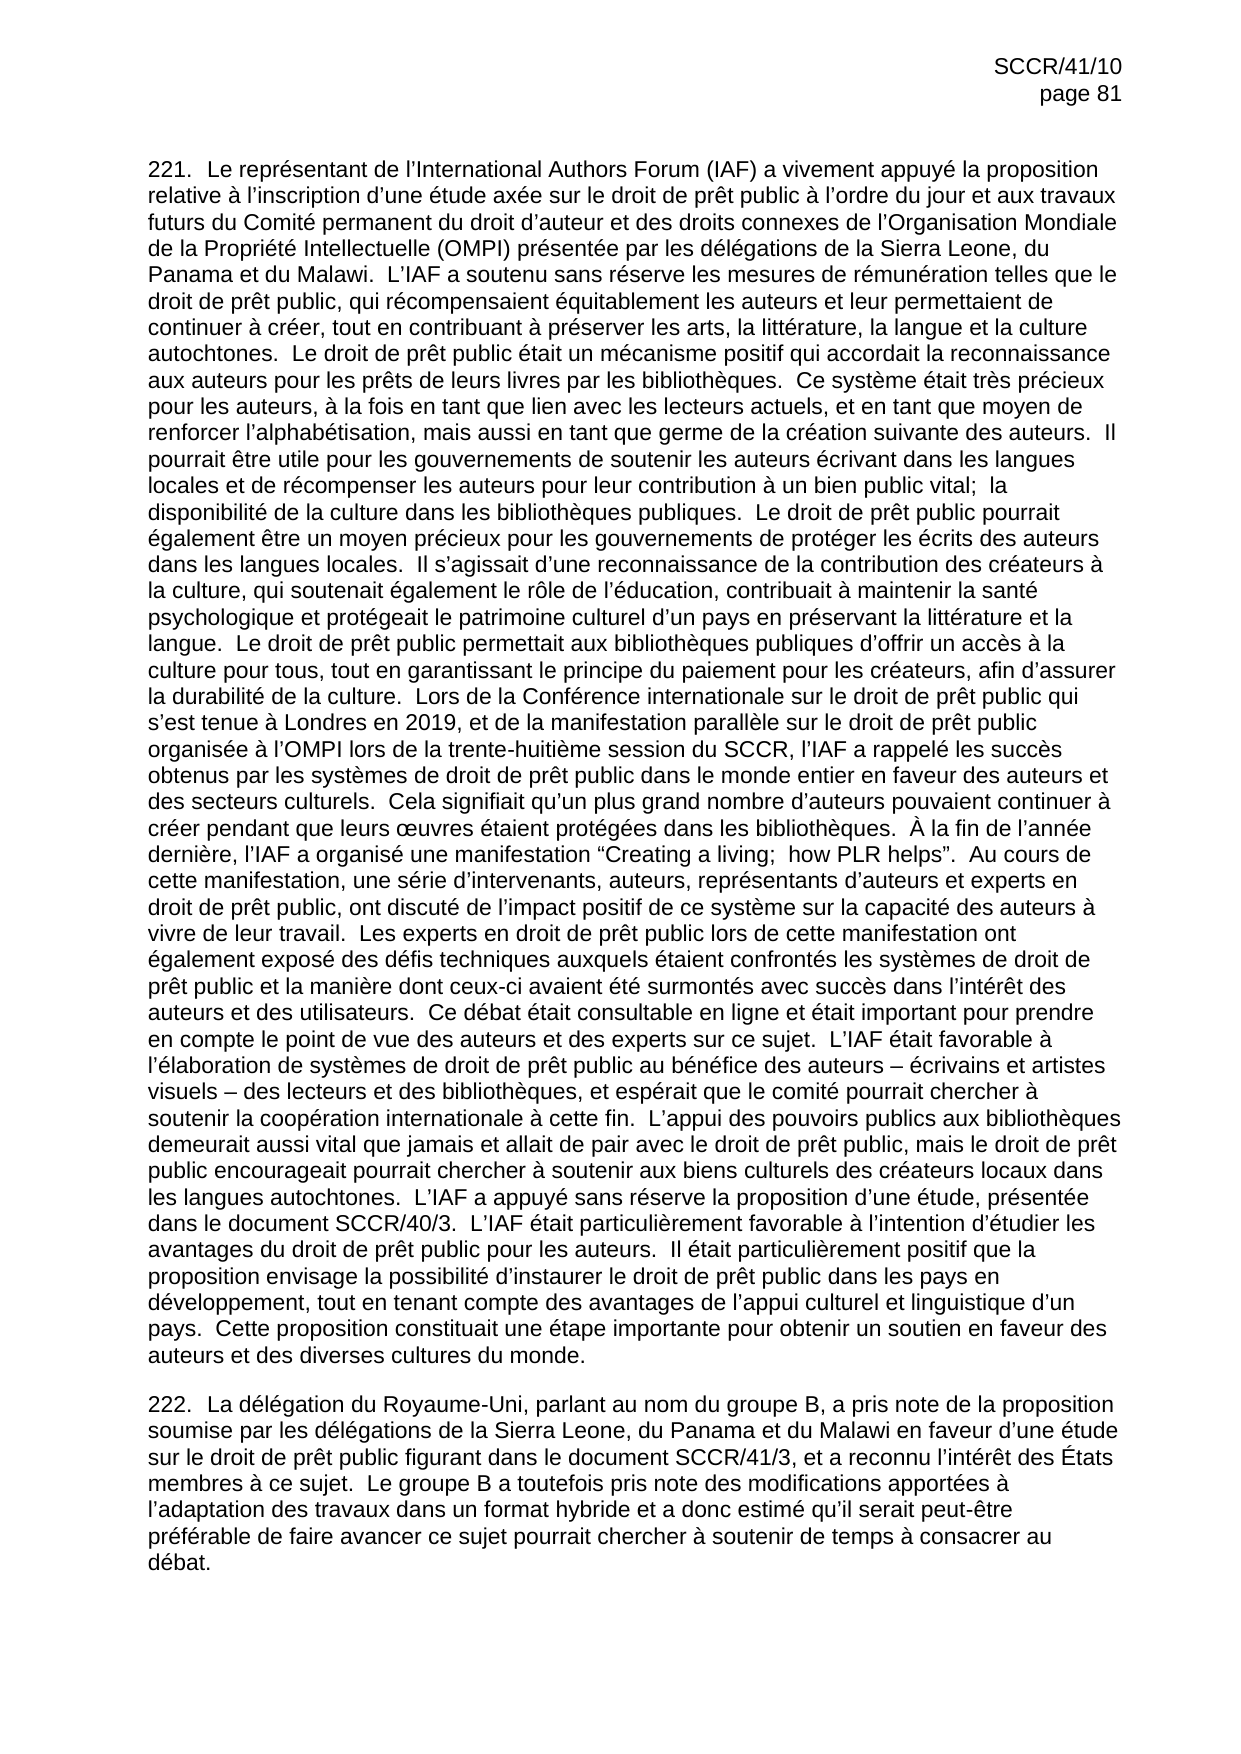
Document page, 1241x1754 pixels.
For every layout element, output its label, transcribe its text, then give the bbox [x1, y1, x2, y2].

text La délégation du Royaume-Uni, parlant au nom du groupe B, a pris note de la proposition soumise par les délégations de la Sierra Leone, du Panama et du Malawi en faveur d’une étude sur le droit de prêt public figurant dans le document SCCR/41/3, et a reconnu l’intérêt des États membres à ce sujet. Le groupe B a toutefois pris note des modifications apportées à l’adaptation des travaux dans un format hybride et a donc estimé qu’il serait peut-être préférable de faire avancer ce sujet pourrait chercher à soutenir de temps à consacrer au débat. [148, 1391, 1122, 1576]
text Le représentant de l’International Authors Forum (IAF) a vivement appuyé la proposition relative à l’inscription d’une étude axée sur le droit de prêt public à l’ordre du jour et aux travaux futurs du Comité permanent du droit d’auteur et des droits connexes de l’Organisation Mondiale de la Propriété Intellectuelle (OMPI) présentée par les délégations de la Sierra Leone, du Panama et du Malawi. L’IAF a soutenu sans réserve les mesures de rémunération telles que le droit de prêt public, qui récompensaient équitablement les auteurs et leur permettaient de continuer à créer, tout en contribuant à préserver les arts, la littérature, la langue et la culture autochtones. Le droit de prêt public était un mécanisme positif qui accordait la reconnaissance aux auteurs pour les prêts de leurs livres par les bibliothèques. Ce système était très précieux pour les auteurs, à la fois en tant que lien avec les lecteurs actuels, et en tant que moyen de renforcer l’alphabétisation, mais aussi en tant que germe de la création suivante des auteurs. Il pourrait être utile pour les gouvernements de soutenir les auteurs écrivant dans les langues locales et de récompenser les auteurs pour leur contribution à un bien public vital; la disponibilité de la culture dans les bibliothèques publiques. Le droit de prêt public pourrait également être un moyen précieux pour les gouvernements de protéger les écrits des auteurs dans les langues locales. Il s’agissait d’une reconnaissance de la contribution des créateurs à la culture, qui soutenait également le rôle de l’éducation, contribuait à maintenir la santé psychologique et protégeait le patrimoine culturel d’un pays en préservant la littérature et la langue. Le droit de prêt public permettait aux bibliothèques publiques d’offrir un accès à la culture pour tous, tout en garantissant le principe du paiement pour les créateurs, afin d’assurer la durabilité de la culture. Lors de la Conférence internationale sur le droit de prêt public qui s’est tenue à Londres en 2019, et de la manifestation parallèle sur le droit de prêt public organisée à l’OMPI lors de la trente-huitième session du SCCR, l’IAF a rappelé les succès obtenus par les systèmes de droit de prêt public dans le monde entier en faveur des auteurs et des secteurs culturels. Cela signifiait qu’un plus grand nombre d’auteurs pouvaient continuer à créer pendant que leurs œuvres étaient protégées dans les bibliothèques. À la fin de l’année dernière, l’IAF a organisé une manifestation “Creating a living; how PLR helps”. Au cours de cette manifestation, une série d’intervenants, auteurs, représentants d’auteurs et experts en droit de prêt public, ont discuté de l’impact positif de ce système sur la capacité des auteurs à vivre de leur travail. Les experts en droit de prêt public lors de cette manifestation ont également exposé des défis techniques auxquels étaient confrontés les systèmes de droit de prêt public et la manière dont ceux-ci avaient été surmontés avec succès dans l’intérêt des auteurs et des utilisateurs. Ce débat était consultable en ligne et était important pour prendre en compte le point de vue des auteurs et des experts sur ce sujet. L’IAF était favorable à l’élaboration de systèmes de droit de prêt public au bénéfice des auteurs – écrivains et artistes visuels – des lecteurs et des bibliothèques, et espérait que le comité pourrait chercher à soutenir la coopération internationale à cette fin. L’appui des pouvoirs publics aux bibliothèques demeurait aussi vital que jamais et allait de pair avec le droit de prêt public, mais le droit de prêt public encourageait pourrait chercher à soutenir aux biens culturels des créateurs locaux dans les langues autochtones. L’IAF a appuyé sans réserve la proposition d’une étude, présentée dans le document SCCR/40/3. L’IAF était particulièrement favorable à l’intention d’étudier les avantages du droit de prêt public pour les auteurs. Il était particulièrement positif que la proposition envisage la possibilité d’instaurer le droit de prêt public dans les pays en développement, tout en tenant compte des avantages de l’appui culturel et linguistique d’un pays. Cette proposition constituait une étape importante pour obtenir un soutien en faveur des auteurs et des diverses cultures du monde. [148, 156, 1122, 1368]
